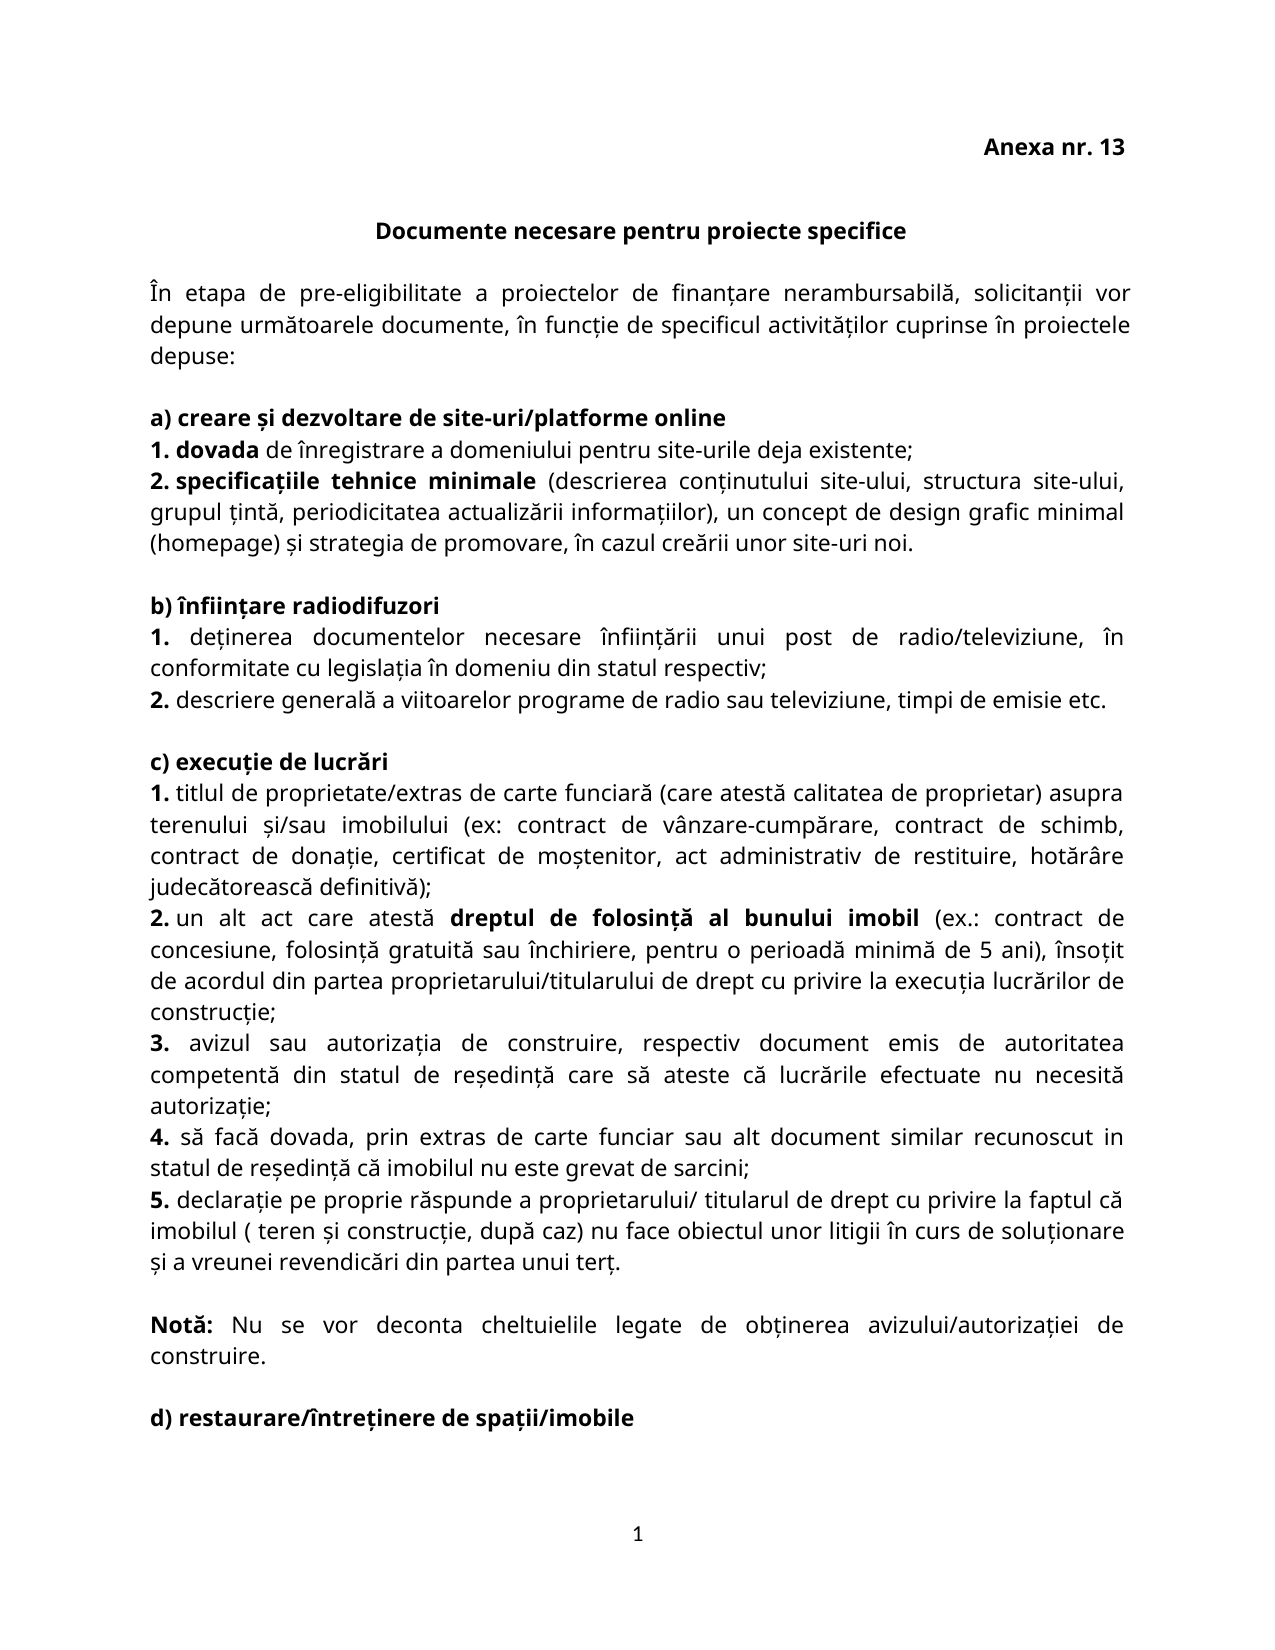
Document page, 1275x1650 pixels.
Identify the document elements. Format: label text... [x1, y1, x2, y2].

text 2. specificaţiile tehnice minimale (descrierea conţinutului site-ului, structura site-ului, grupul ţintă, periodicitatea actualizării informaţiilor), un concept de design grafic minimal (homepage) şi strategia de promovare, în cazul creării unor site-uri noi. [150, 465, 1125, 559]
text Notă: Nu se vor deconta cheltuielile legate de obținerea avizului/autorizației de construire. [150, 1309, 1125, 1371]
text 1. titlul de proprietate/extras de carte funciară (care atestă calitatea de proprietar) asupra terenului şi/sau imobilului (ex: contract de vânzare-cumpărare, contract de schimb, contract de donaţie, certificat de moştenitor, act administrativ de restituire, hotărâre judecătorească definitivă); [150, 777, 1125, 902]
text 1. dovada de înregistrare a domeniului pentru site-urile deja existente; [150, 434, 1125, 465]
text 2. descriere generală a viitoarelor programe de radio sau televiziune, timpi de emisie etc. [150, 684, 1125, 715]
text d) restaurare/întreținere de spaţii/imobile [150, 1402, 1125, 1434]
text c) execuţie de lucrări [150, 746, 1125, 777]
text Anexa nr. 13 [150, 131, 1125, 162]
text b) înființare radiodifuzori [150, 590, 1125, 621]
text Documente necesare pentru proiecte specifice [150, 215, 1132, 246]
text 5. declarație pe proprie răspunde a proprietarului/ titularul de drept cu privire la faptul că imobilul ( teren și construcție, după caz) nu face obiectul unor litigii în curs de soluţionare și a vreunei revendicări din partea unui terț. [150, 1184, 1125, 1277]
text a) creare şi dezvoltare de site-uri/platforme online [150, 402, 1125, 434]
text 2. un alt act care atestă dreptul de folosinţă al bunului imobil (ex.: contract de concesiune, folosinţă gratuită sau închiriere, pentru o perioadă minimă de 5 ani), însoţit de acordul din partea proprietarului/titularului de drept cu privire la execuţia lucrărilor de construcţie; [150, 902, 1125, 1027]
text 3. avizul sau autorizaţia de construire, respectiv document emis de autoritatea competentă din statul de reședință care să ateste că lucrările efectuate nu necesită autorizație; [150, 1027, 1125, 1121]
text 1. deținerea documentelor necesare înființării unui post de radio/televiziune, în conformitate cu legislația în domeniu din statul respectiv; [150, 621, 1125, 684]
text În etapa de pre-eligibilitate a proiectelor de finanțare nerambursabilă, solicitanții vor depune următoarele documente, în funcție de specificul activităților cuprinse în proiectele depuse: [150, 277, 1132, 371]
text 4. să facă dovada, prin extras de carte funciar sau alt document similar recunoscut in statul de reședință că imobilul nu este grevat de sarcini; [150, 1121, 1125, 1184]
